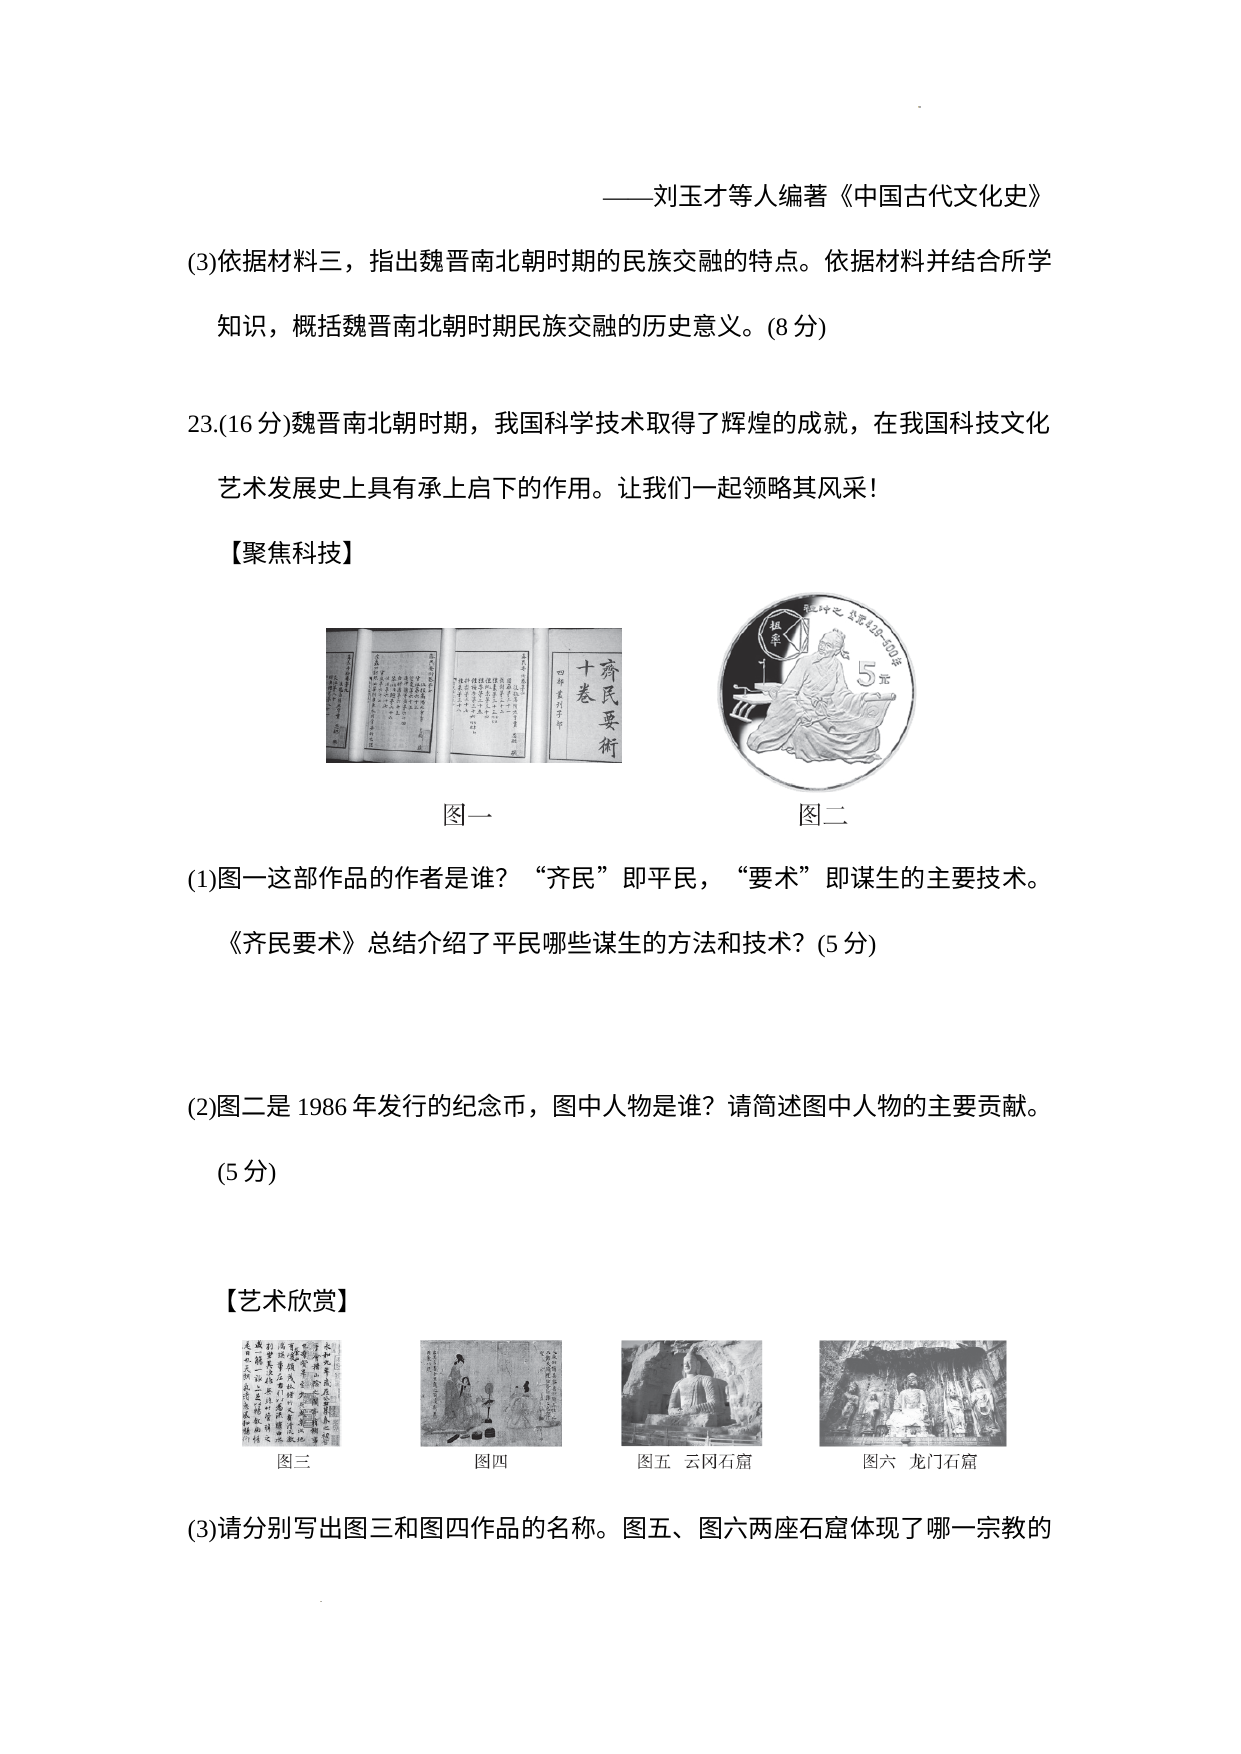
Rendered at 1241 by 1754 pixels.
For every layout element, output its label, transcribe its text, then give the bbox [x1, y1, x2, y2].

text (2)图二是1986年发行的纪念币，图中人物是谁？请简述图中人物的主要贡献。(5分) [187, 1072, 1053, 1202]
picture [232, 1331, 1015, 1470]
text ——刘玉才等人编著《中国古代文化史》 [217, 162, 1053, 227]
text (1)图一这部作品的作者是谁？“齐民”即平民，“要术”即谋生的主要技术。《齐民要术》总结介绍了平民哪些谋生的方法和技术？(5分) [187, 844, 1053, 974]
picture [301, 584, 939, 834]
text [187, 1494, 1053, 1559]
text 【聚焦科技】 [217, 519, 1053, 584]
text 【艺术欣赏】 [187, 1267, 1053, 1332]
text 23.(16分)魏晋南北朝时期，我国科学技术取得了辉煌的成就，在我国科技文化艺术发展史上具有承上启下的作用。让我们一起领略其风采！ [187, 389, 1053, 519]
text (3)依据材料三，指出魏晋南北朝时期的民族交融的特点。依据材料并结合所学知识，概括魏晋南北朝时期民族交融的历史意义。(8分) [187, 227, 1053, 357]
